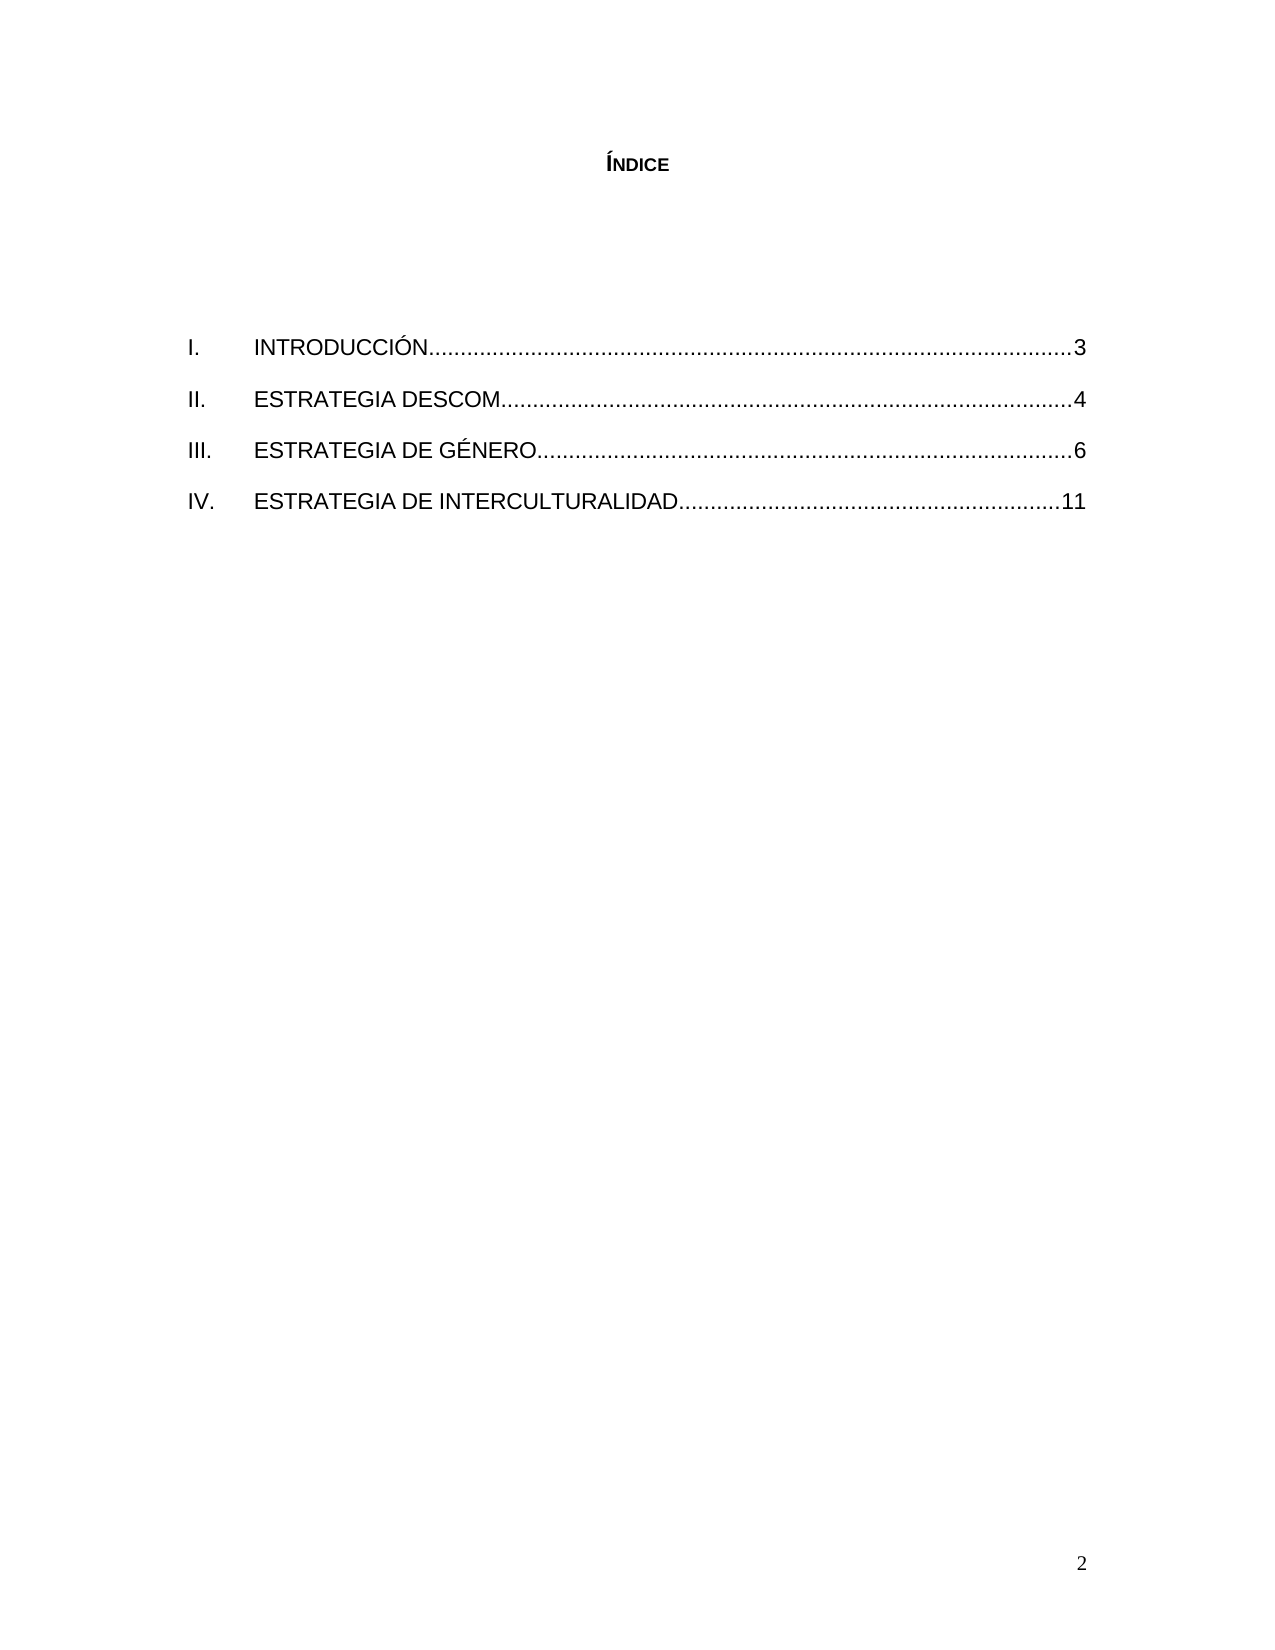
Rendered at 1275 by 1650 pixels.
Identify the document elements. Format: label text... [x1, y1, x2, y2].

list Índice [187, 150, 1087, 176]
